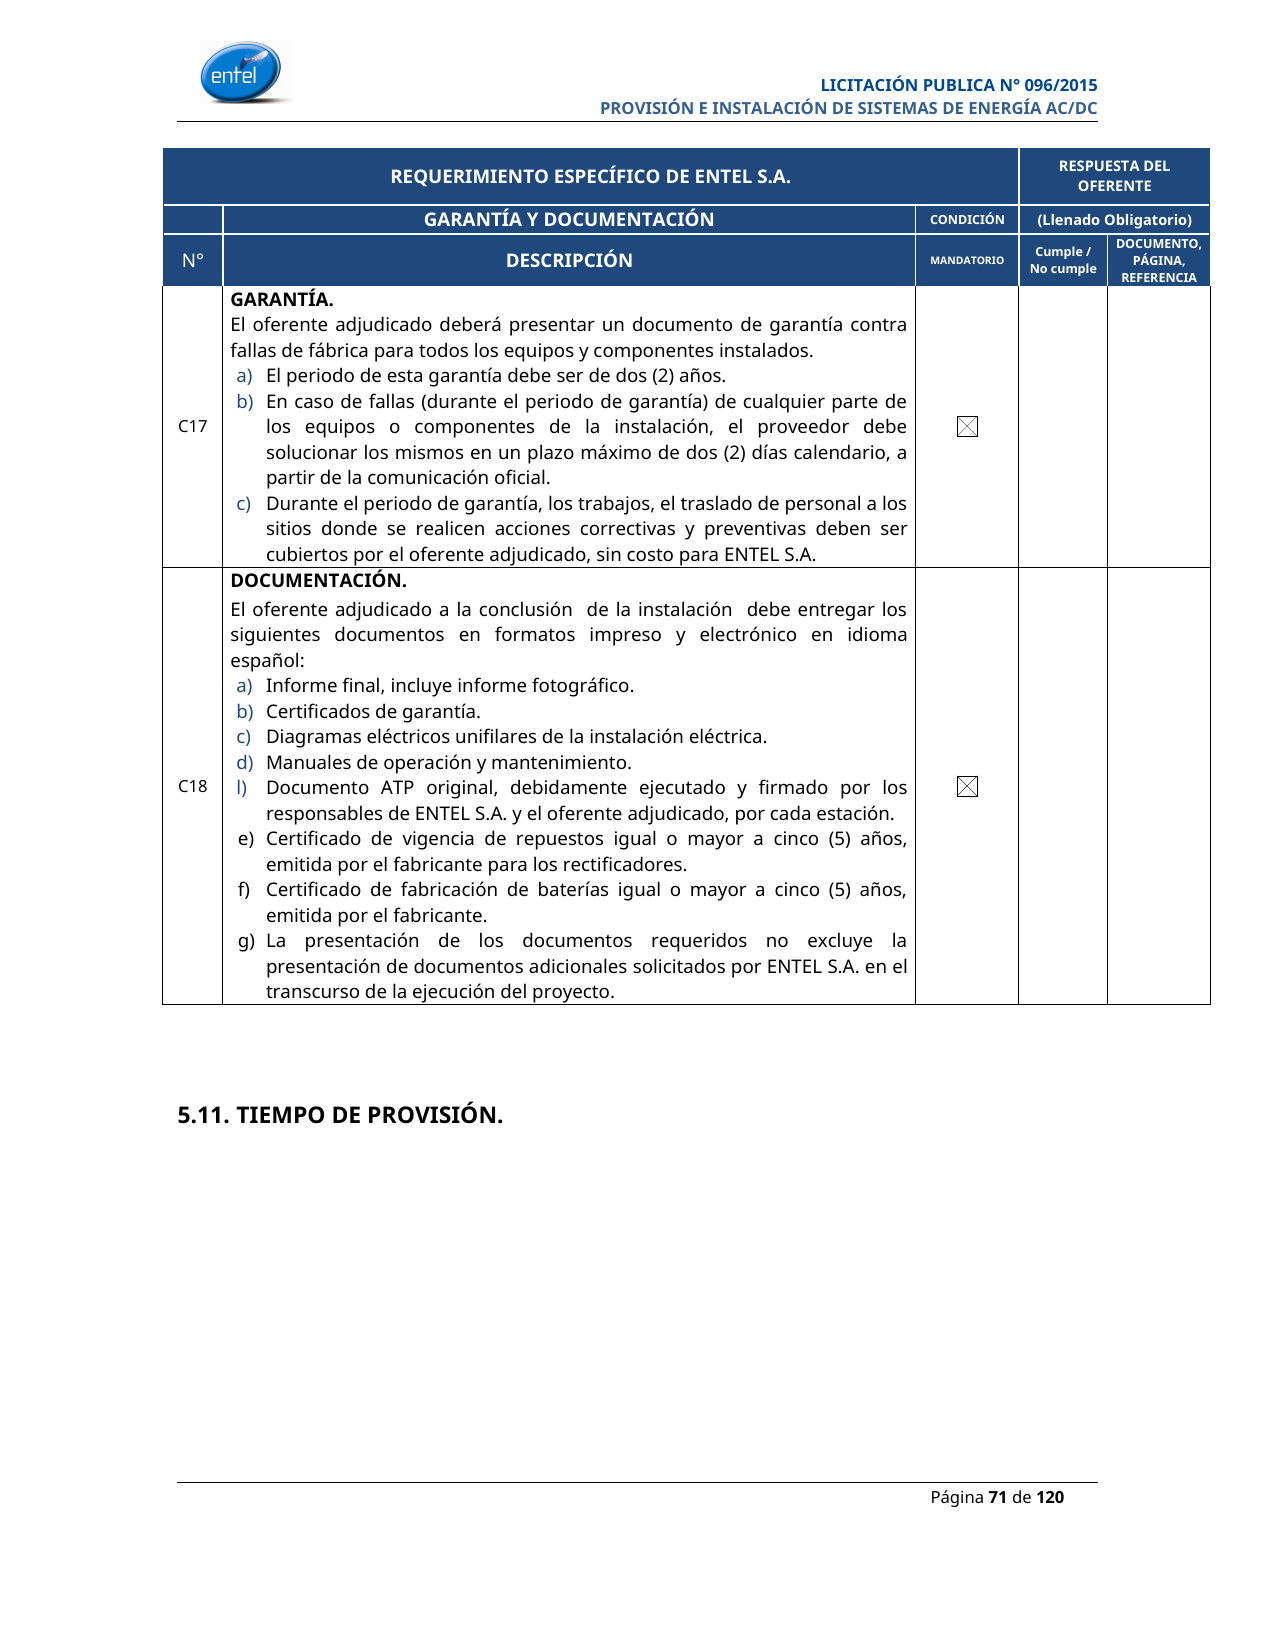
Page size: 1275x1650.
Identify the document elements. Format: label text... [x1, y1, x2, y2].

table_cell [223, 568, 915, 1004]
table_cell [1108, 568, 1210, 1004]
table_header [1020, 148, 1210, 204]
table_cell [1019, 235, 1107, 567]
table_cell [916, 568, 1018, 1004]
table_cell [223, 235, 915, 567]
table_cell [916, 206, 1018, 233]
list TIEMPO DE PROVISIÓN. [177, 1099, 1098, 1130]
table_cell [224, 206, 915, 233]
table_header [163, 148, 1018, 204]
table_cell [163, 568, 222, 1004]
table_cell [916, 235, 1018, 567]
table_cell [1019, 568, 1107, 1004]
picture [200, 40, 293, 104]
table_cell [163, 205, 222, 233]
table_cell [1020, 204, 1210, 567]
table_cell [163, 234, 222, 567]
